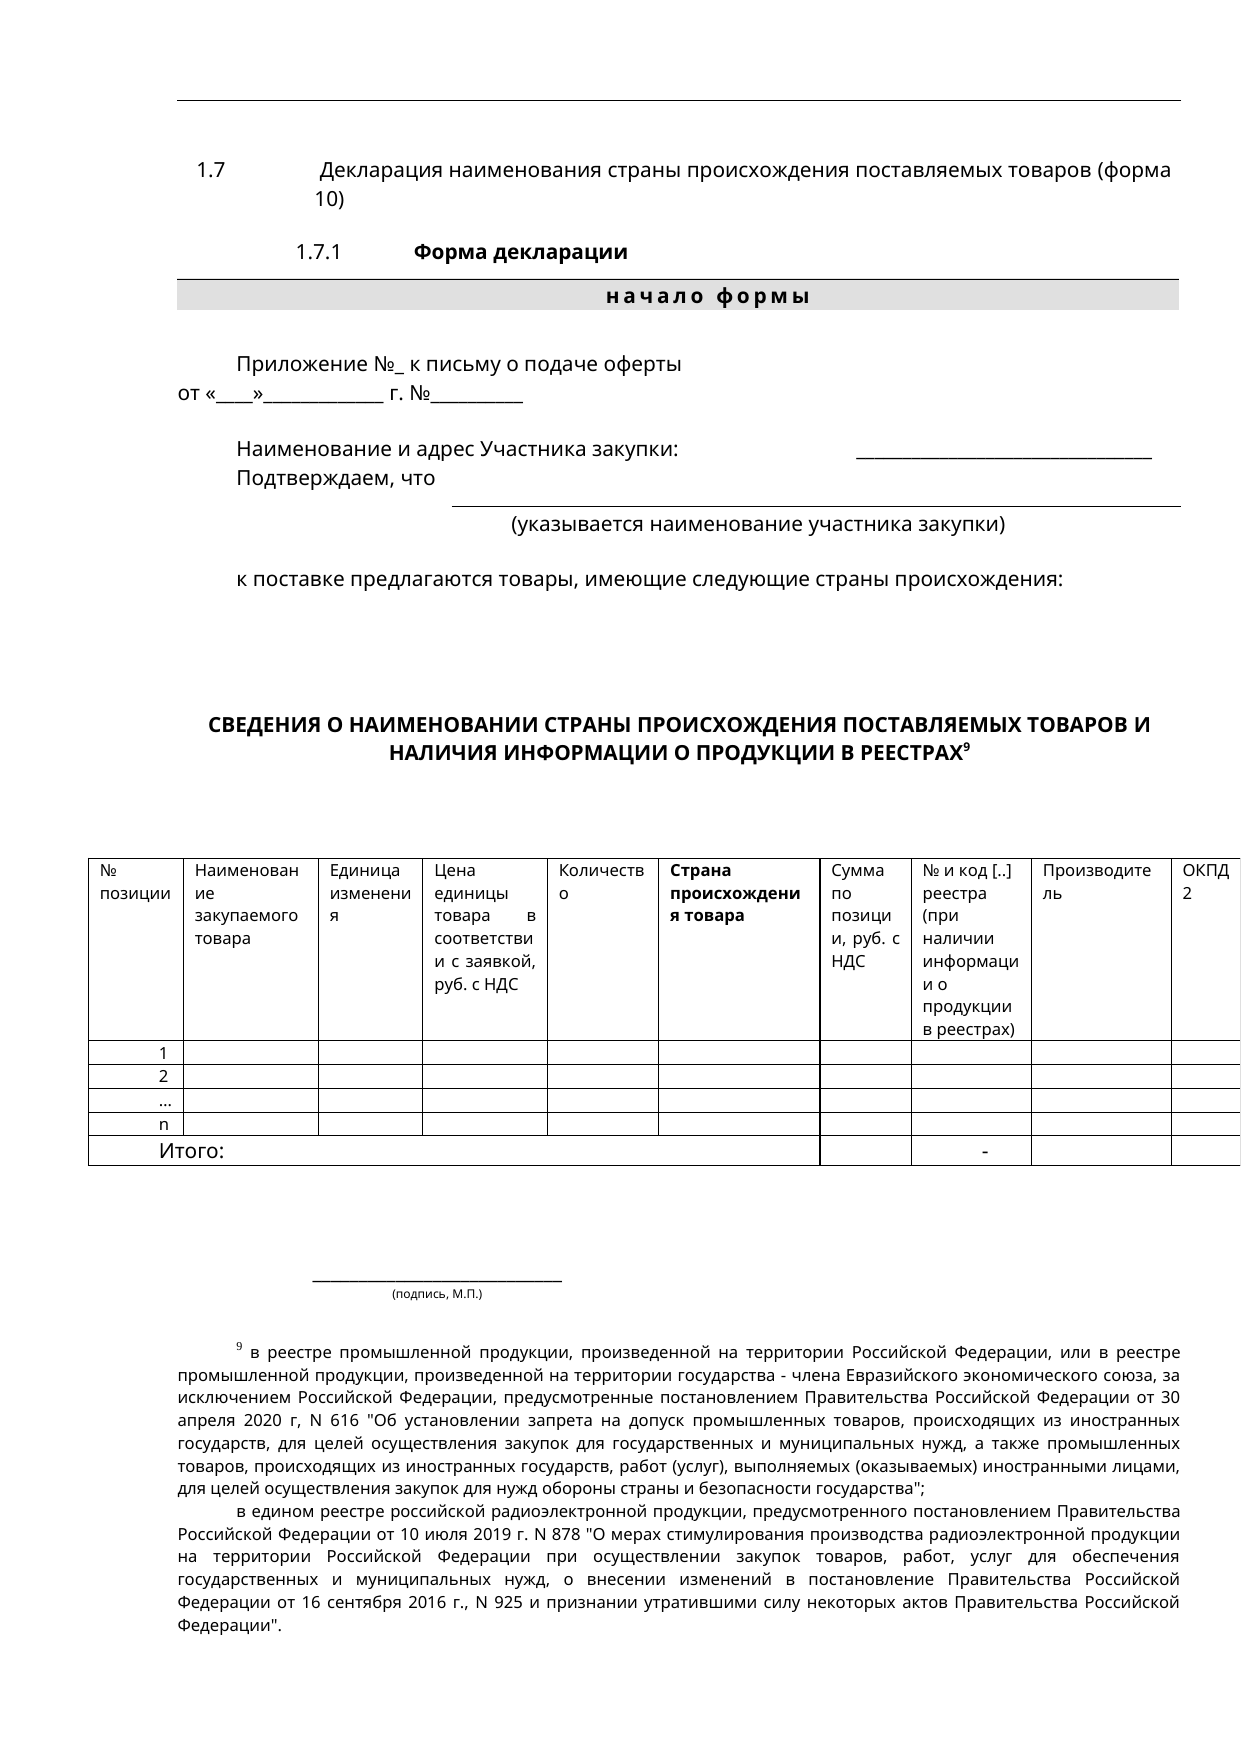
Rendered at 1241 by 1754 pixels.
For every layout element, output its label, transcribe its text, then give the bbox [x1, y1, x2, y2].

table_header Цена единицы товара в соответствии с заявкой, руб. с НДС [423, 859, 547, 1040]
table_cell Итого: [89, 1136, 819, 1165]
table_cell - [912, 1136, 1031, 1165]
table_header ОКПД2 [1172, 859, 1240, 1040]
table_cell [184, 1113, 318, 1135]
table_cell [548, 1113, 658, 1135]
table_cell [423, 1089, 547, 1112]
table_cell [423, 1113, 547, 1135]
text Подтверждаем, что [177, 463, 1181, 491]
table_cell 1 [89, 1041, 183, 1064]
table_cell [548, 1089, 658, 1112]
table_cell [912, 1113, 1031, 1135]
list Форма декларации [295, 237, 1181, 266]
table_cell [912, 1041, 1031, 1064]
table_cell [319, 1041, 422, 1064]
table_cell [821, 1041, 911, 1064]
table_cell [548, 1041, 658, 1064]
table_header Страна происхождения товара [659, 859, 819, 1040]
table_cell [821, 1113, 911, 1135]
table_cell [184, 1089, 318, 1112]
table_cell 2 [89, 1065, 183, 1088]
table_cell [821, 1089, 911, 1112]
table_header Наименование закупаемого товара [184, 859, 318, 1040]
table_cell [659, 1065, 819, 1088]
table_cell [821, 1065, 911, 1088]
text (подпись, М.П.) [177, 1285, 638, 1314]
table_header № позиции [89, 859, 183, 1040]
table_header № и код [..] реестра (при наличии информации о продукции в реестрах) [912, 859, 1031, 1040]
subtitle Декларация наименования страны происхождения поставляемых товаров (форма 10) [196, 156, 1181, 212]
table_cell [319, 1089, 422, 1112]
table_cell [912, 1089, 1031, 1112]
table_cell [1172, 1041, 1240, 1064]
table_header Сумма по позиции, руб. с НДС [821, 859, 911, 1040]
text ___________________________ [177, 1257, 638, 1285]
table_cell [1032, 1065, 1171, 1088]
table_cell [912, 1065, 1031, 1088]
table_cell [423, 1041, 547, 1064]
table_cell [659, 1113, 819, 1135]
table_header Производитель [1032, 859, 1171, 1040]
table_header Единица изменения [319, 859, 422, 1040]
table_cell [1172, 1113, 1240, 1135]
table_cell [1032, 1113, 1171, 1135]
text (указывается наименование участника закупки) [452, 507, 1181, 537]
text начало формы [177, 280, 1179, 310]
table_cell [423, 1065, 547, 1088]
text Наименование и адрес Участника закупки: ________________________________ [177, 434, 1181, 463]
text Сведения о наименовании страны происхождения поставляемых товаров и наличия информации о продукции в реестрах [177, 710, 1181, 767]
table_cell [821, 1136, 911, 1165]
table_cell n [89, 1113, 183, 1135]
text Приложение №_ к письму о подаче оферты от «____»_____________ г. №__________ [177, 349, 1181, 406]
table_cell … [89, 1089, 183, 1112]
text к поставке предлагаются товары, имеющие следующие страны происхождения: [177, 564, 1181, 592]
table_cell [1172, 1089, 1240, 1112]
table_cell [184, 1065, 318, 1088]
table_header Количество [548, 859, 658, 1040]
table_cell [659, 1089, 819, 1112]
table_cell [1172, 1065, 1240, 1088]
table_cell [659, 1041, 819, 1064]
table_cell [319, 1113, 422, 1135]
table_cell [548, 1065, 658, 1088]
table_cell [319, 1065, 422, 1088]
table_cell [1032, 1041, 1171, 1064]
table_cell [1032, 1136, 1171, 1165]
table_cell [184, 1041, 318, 1064]
table_cell [1032, 1089, 1171, 1112]
table_cell [1172, 1136, 1240, 1165]
